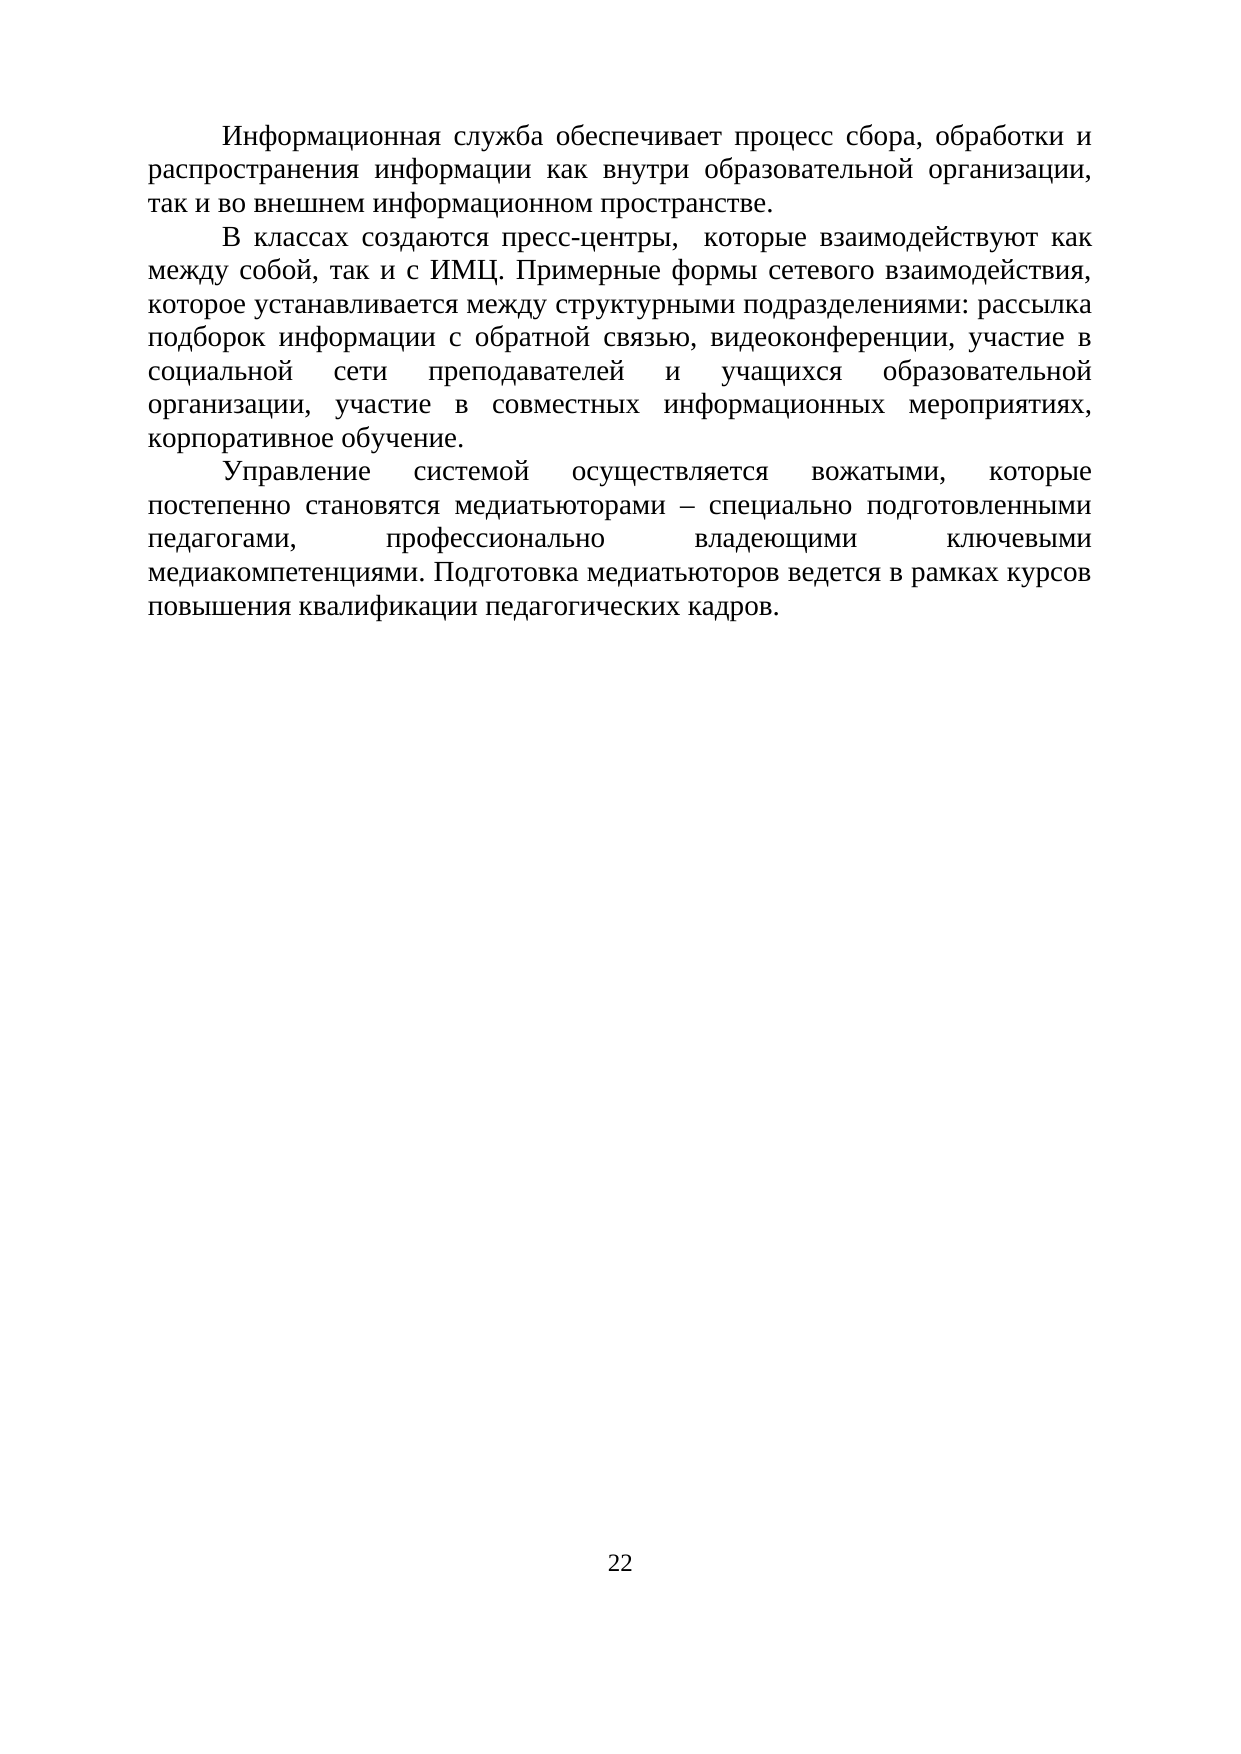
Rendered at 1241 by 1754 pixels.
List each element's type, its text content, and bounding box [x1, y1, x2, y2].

text В классах создаются пресс-центры, которые взаимодействуют как между собой, так и с ИМЦ. Примерные формы сетевого взаимодействия, которое устанавливается между структурными подразделениями: рассылка подборок информации с обратной связью, видеоконференции, участие в социальной сети преподавателей и учащихся образовательной организации, участие в совместных информационных мероприятиях, корпоративное обучение. [148, 219, 1092, 453]
text Управление системой осуществляется вожатыми, которые постепенно становятся медиатьюторами – специально подготовленными педагогами, профессионально владеющими ключевыми медиакомпетенциями. Подготовка медиатьюторов ведется в рамках курсов повышения квалификации педагогических кадров. [148, 453, 1092, 621]
text Информационная служба обеспечивает процесс сбора, обработки и распространения информации как внутри образовательной организации, так и во внешнем информационном пространстве. [148, 118, 1092, 219]
